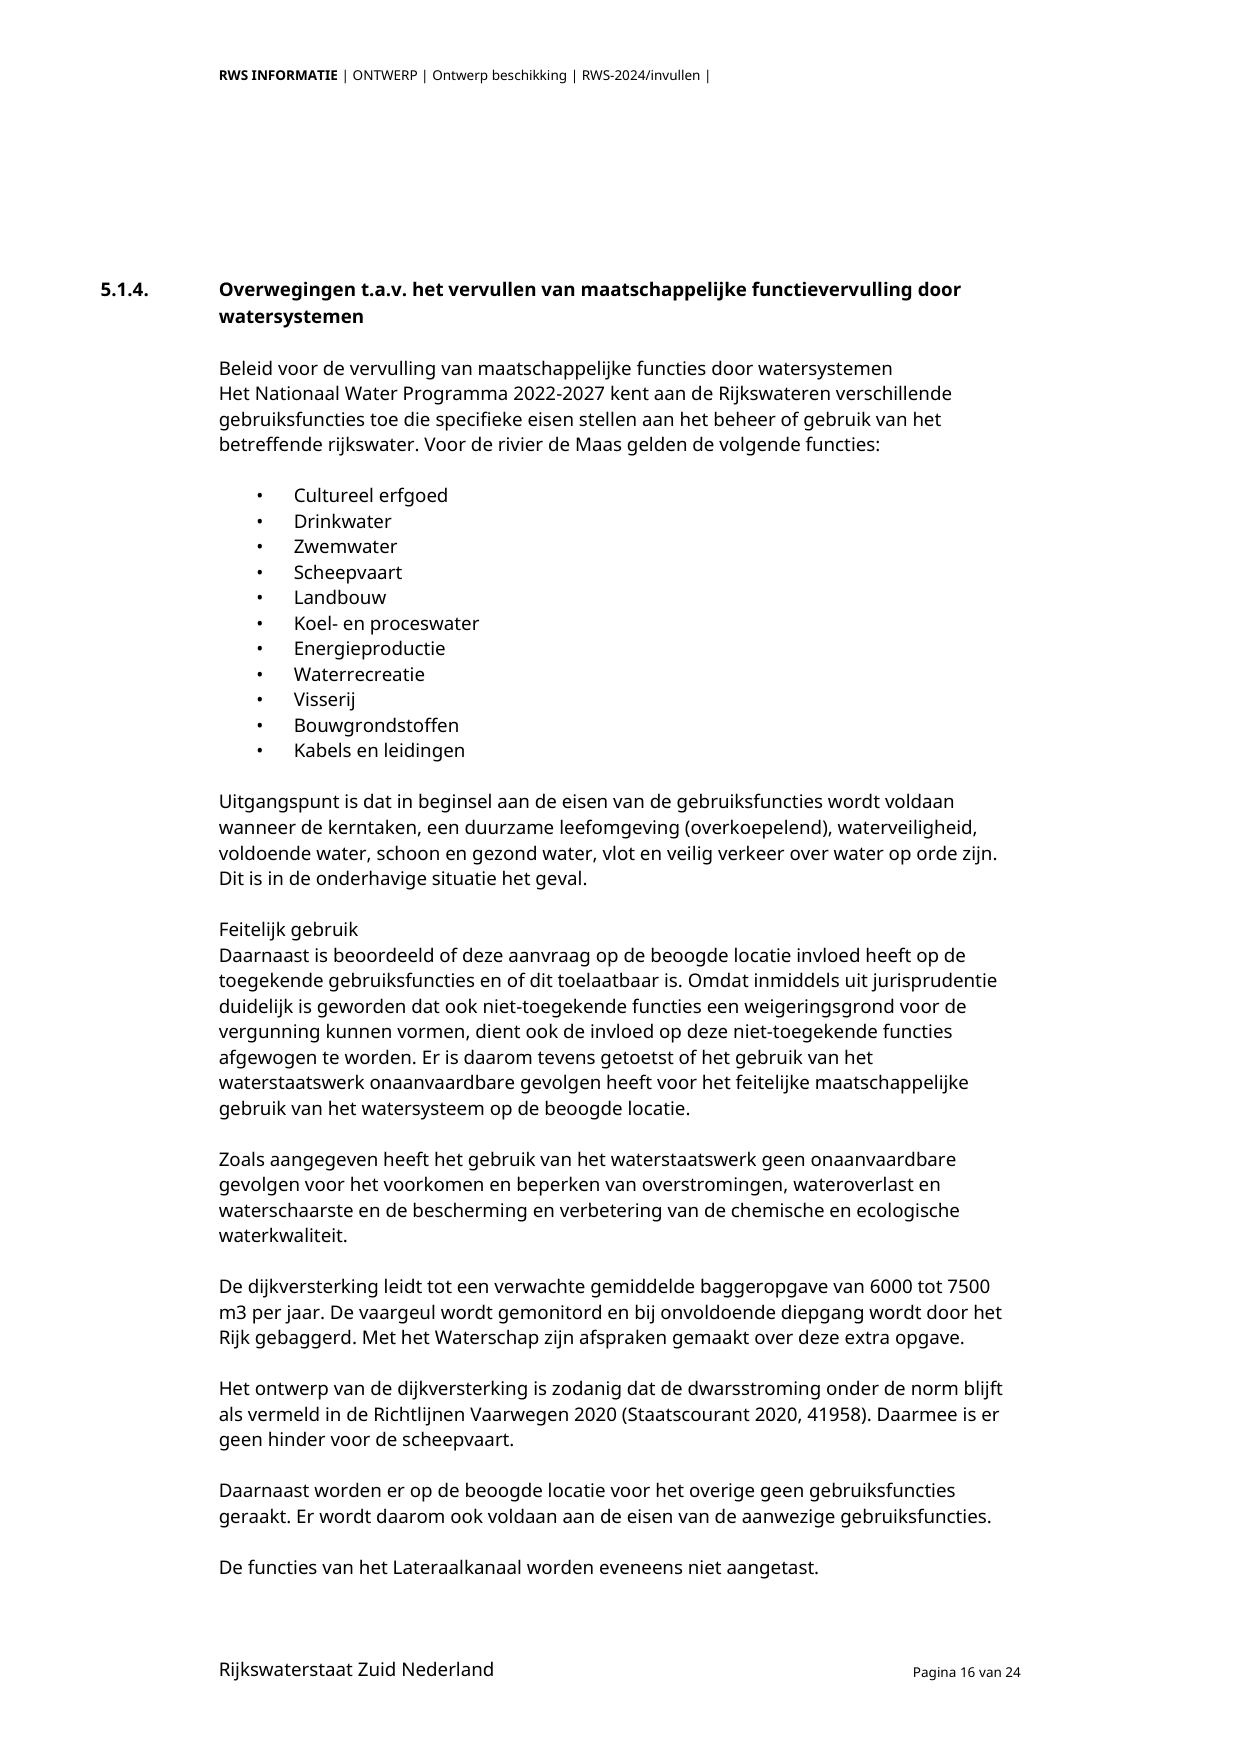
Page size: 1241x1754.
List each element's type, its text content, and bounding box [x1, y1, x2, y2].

list Scheepvaart [256, 559, 1022, 584]
text De dijkversterking leidt tot een verwachte gemiddelde baggeropgave van 6000 tot 7500 m3 per jaar. De vaargeul wordt gemonitord en bij onvoldoende diepgang wordt door het Rijk gebaggerd. Met het Waterschap zijn afspraken gemaakt over deze extra opgave. [218, 1274, 1022, 1350]
text Daarnaast is beoordeeld of deze aanvraag op de beoogde locatie invloed heeft op de toegekende gebruiksfuncties en of dit toelaatbaar is. Omdat inmiddels uit jurisprudentie duidelijk is geworden dat ook niet-toegekende functies een weigeringsgrond voor de vergunning kunnen vormen, dient ook de invloed op deze niet-toegekende functies afgewogen te worden. Er is daarom tevens getoetst of het gebruik van het waterstaatswerk onaanvaardbare gevolgen heeft voor het feitelijke maatschappelijke gebruik van het watersysteem op de beoogde locatie. [218, 942, 1022, 1121]
list Bouwgrondstoffen [256, 712, 1022, 738]
list Zwemwater [256, 533, 1022, 559]
list Kabels en leidingen [256, 738, 1022, 763]
text Het Nationaal Water Programma 2022-2027 kent aan de Rijkswateren verschillende gebruiksfuncties toe die specifieke eisen stellen aan het beheer of gebruik van het betreffende rijkswater. Voor de rivier de Maas gelden de volgende functies: [218, 380, 1022, 457]
list Energieproductie [256, 636, 1022, 661]
list Cultureel erfgoed [256, 482, 1022, 508]
text Daarnaast worden er op de beoogde locatie voor het overige geen gebruiksfuncties geraakt. Er wordt daarom ook voldaan aan de eisen van de aanwezige gebruiksfuncties. [218, 1478, 1022, 1529]
list Koel- en proceswater [256, 610, 1022, 636]
text Het ontwerp van de dijkversterking is zodanig dat de dwarsstroming onder de norm blijft als vermeld in de Richtlijnen Vaarwegen 2020 (Staatscourant 2020, 41958). Daarmee is er geen hinder voor de scheepvaart. [218, 1376, 1022, 1452]
list Landbouw [256, 584, 1022, 610]
list Visserij [256, 687, 1022, 712]
text 5.1.4. Overwegingen t.a.v. het vervullen van maatschappelijke functievervulling door watersystemen [100, 275, 1022, 329]
text De functies van het Lateraalkanaal worden eveneens niet aangetast. [218, 1554, 1022, 1580]
text Zoals aangegeven heeft het gebruik van het waterstaatswerk geen onaanvaardbare gevolgen voor het voorkomen en beperken van overstromingen, wateroverlast en waterschaarste en de bescherming en verbetering van de chemische en ecologische waterkwaliteit. [218, 1146, 1022, 1248]
text Feitelijk gebruik [218, 916, 1022, 942]
list Drinkwater [256, 508, 1022, 533]
text Beleid voor de vervulling van maatschappelijke functies door watersystemen [218, 355, 1022, 380]
list Waterrecreatie [256, 661, 1022, 687]
text Uitgangspunt is dat in beginsel aan de eisen van de gebruiksfuncties wordt voldaan wanneer de kerntaken, een duurzame leefomgeving (overkoepelend), waterveiligheid, voldoende water, schoon en gezond water, vlot en veilig verkeer over water op orde zijn. Dit is in de onderhavige situatie het geval. [218, 789, 1022, 891]
